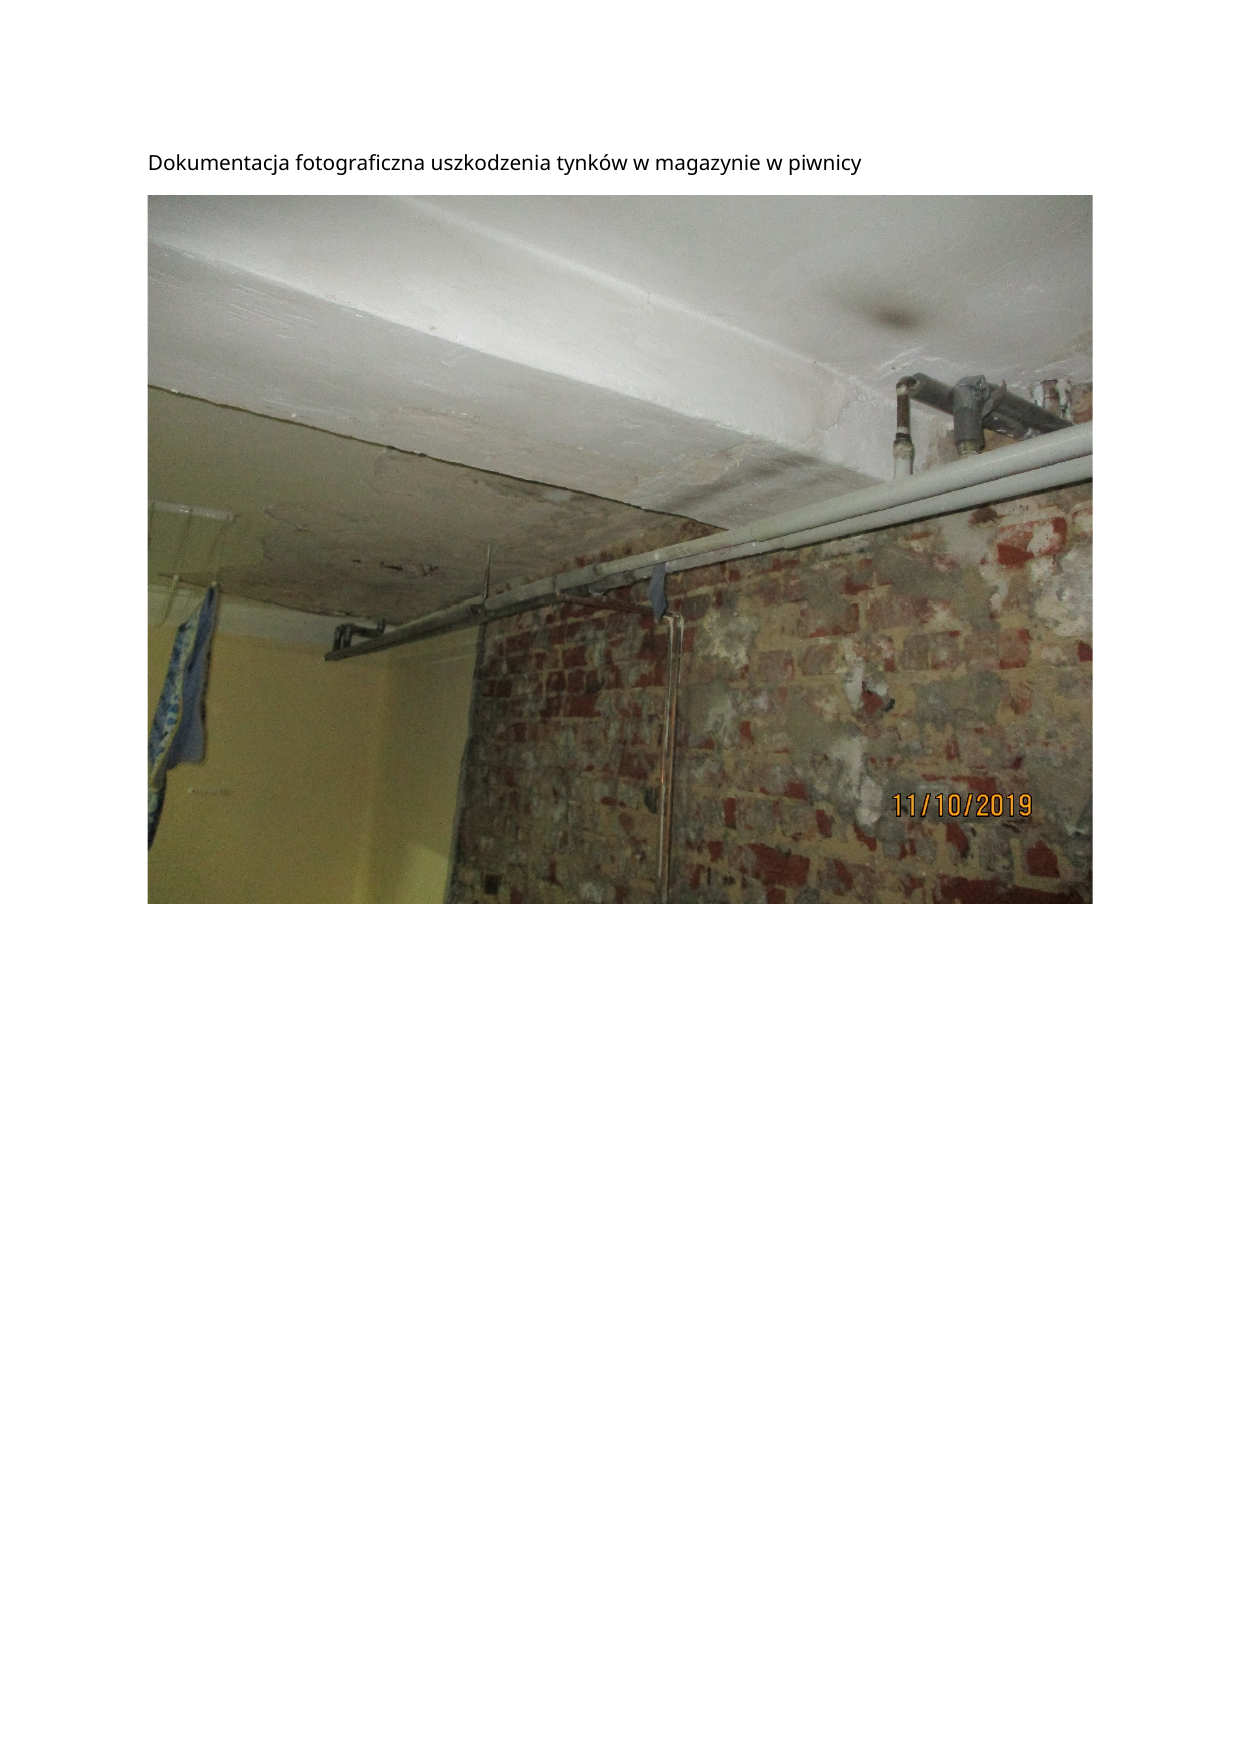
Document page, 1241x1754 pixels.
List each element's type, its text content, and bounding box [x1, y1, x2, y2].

picture [147, 195, 1093, 904]
text Dokumentacja fotograficzna uszkodzenia tynków w magazynie w piwnicy [148, 148, 1093, 176]
